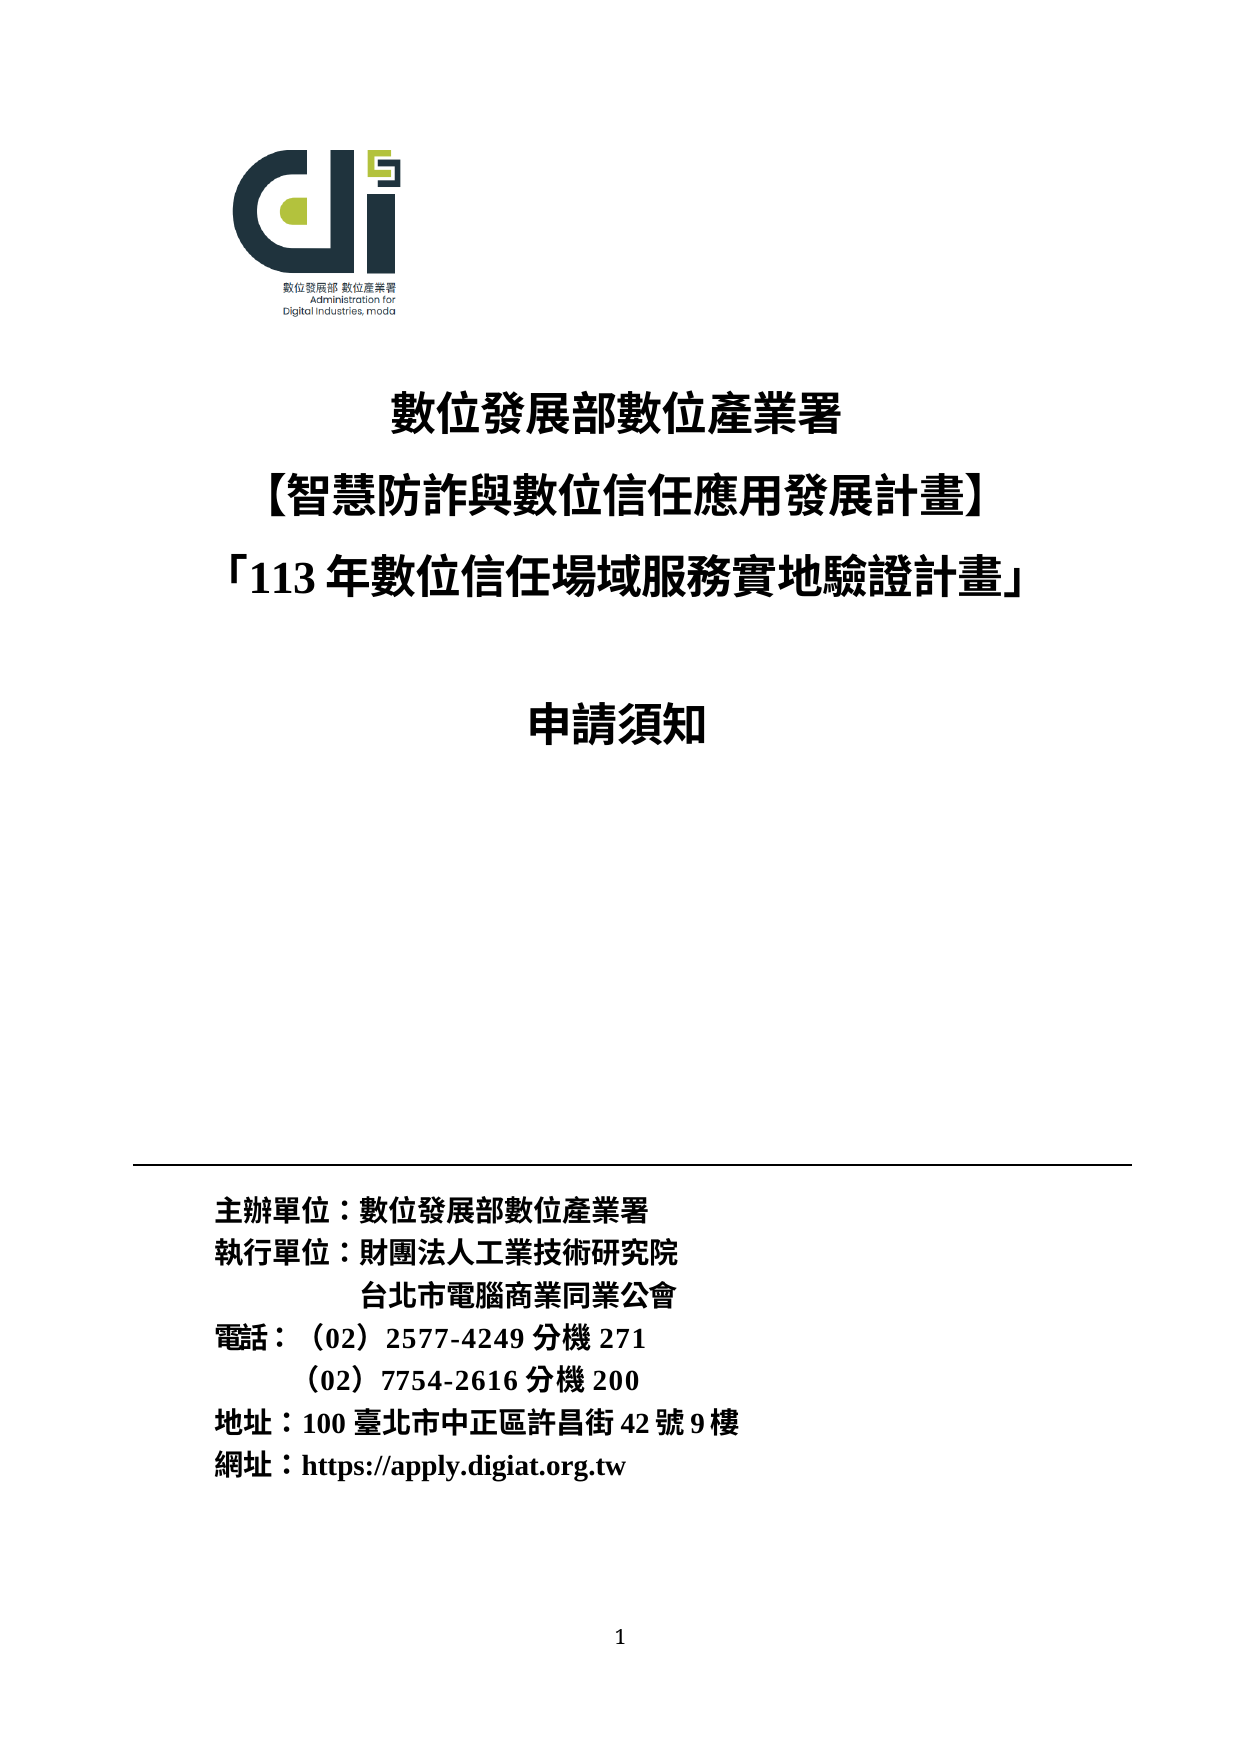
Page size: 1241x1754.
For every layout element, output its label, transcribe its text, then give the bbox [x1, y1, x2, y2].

text 執行單位：財團法人工業技術研究院 [214, 1230, 703, 1272]
picture [232, 150, 401, 317]
text 網址：https://apply.digiat.org.tw [214, 1441, 717, 1484]
text 電話 ：（02）2577-4249分機271 [214, 1314, 703, 1357]
text 「113年數位信任場域服務實地驗證計畫」 [142, 541, 1110, 607]
text 申請須知 [419, 688, 816, 755]
text 【智慧防詐與數位信任應用發展計畫】 [142, 459, 1110, 525]
text 主辦單位：數位發展部數位產業署 [214, 1188, 954, 1230]
text 數位發展部數位產業署 [112, 377, 1121, 444]
text 台北市電腦商業同業公會 [214, 1272, 703, 1314]
text 地址：100 臺北市中正區許昌街42號9樓 [214, 1399, 777, 1441]
text （02）7754-2616分機200 [290, 1357, 703, 1399]
